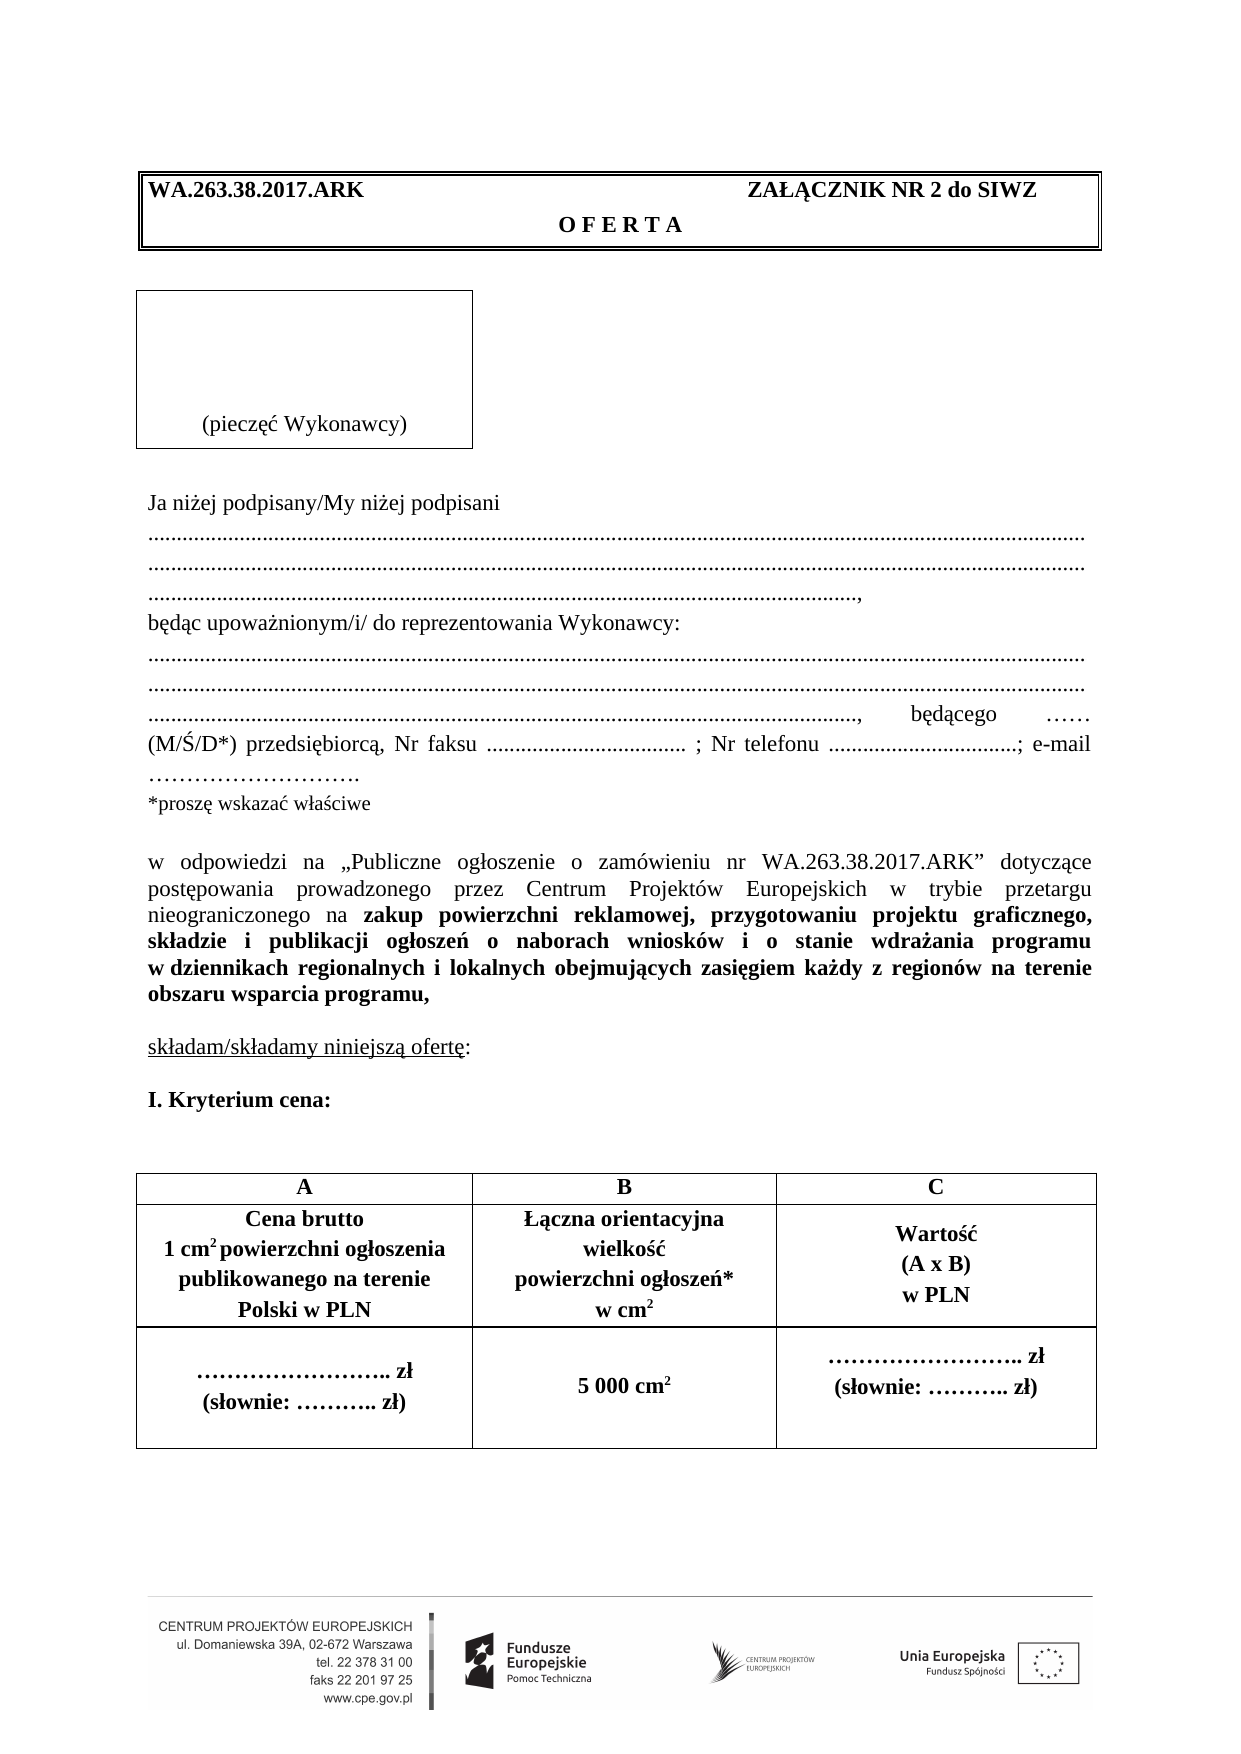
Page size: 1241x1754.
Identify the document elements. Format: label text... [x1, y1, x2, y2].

table_cell …………………….. zł (słownie: ……….. zł) [137, 1328, 472, 1448]
table_header WA.263.38.2017.ARK ZAŁĄCZNIK NR 2 do SIWZ [143, 176, 1098, 211]
table_cell O F E R T A [143, 211, 1098, 246]
table_cell …………………….. zł (słownie: ……….. zł) [777, 1328, 1096, 1448]
text I. Kryterium cena: [148, 1086, 1093, 1112]
table_header B [473, 1174, 776, 1204]
table_header A [137, 1174, 472, 1204]
table_header C [777, 1174, 1096, 1204]
text w odpowiedzi na „Publiczne ogłoszenie o zamówieniu nr WA.263.38.2017.ARK” dotyczące postępowania prowadzonego przez Centrum Projektów Europejskich w trybie przetargu nieograniczonego na zakup powierzchni reklamowej, przygotowaniu projektu graficznego, składzie i publikacji ogłoszeń o naborach wniosków i o stanie wdrażania programu w dziennikach regionalnych i lokalnych obejmujących zasięgiem każdy z regionów na terenie obszaru wsparcia programu, [148, 848, 1093, 1007]
text będąc upoważnionym/i/ do reprezentowania Wykonawcy: [148, 609, 1093, 636]
text ...................................................................................................................................................................................................................................................................................................................................................................................................................................................................., będącego …… (M/Ś/D*) przedsiębiorcą, Nr faksu ................................... ; Nr telefonu .................................; e-mail ………………………. [148, 639, 1093, 787]
table_header (pieczęć Wykonawcy) [137, 291, 472, 448]
text ...................................................................................................................................................................................................................................................................................................................................................................................................................................................................., [148, 519, 1093, 606]
table_cell 5 000 cm2 [473, 1328, 776, 1448]
text *proszę wskazać właściwe [148, 791, 1093, 815]
table_cell Cena brutto 1 cm2 powierzchni ogłoszenia publikowanego na terenie Polski w PLN [137, 1205, 472, 1326]
table_cell Wartość (A x B) w PLN [777, 1205, 1096, 1326]
text składam/składamy niniejszą ofertę: [148, 1033, 1093, 1059]
table_cell Łączna orientacyjna wielkość powierzchni ogłoszeń* w cm2 [473, 1205, 776, 1326]
text Ja niżej podpisany/My niżej podpisani [148, 488, 1093, 515]
picture [147, 1596, 1093, 1710]
